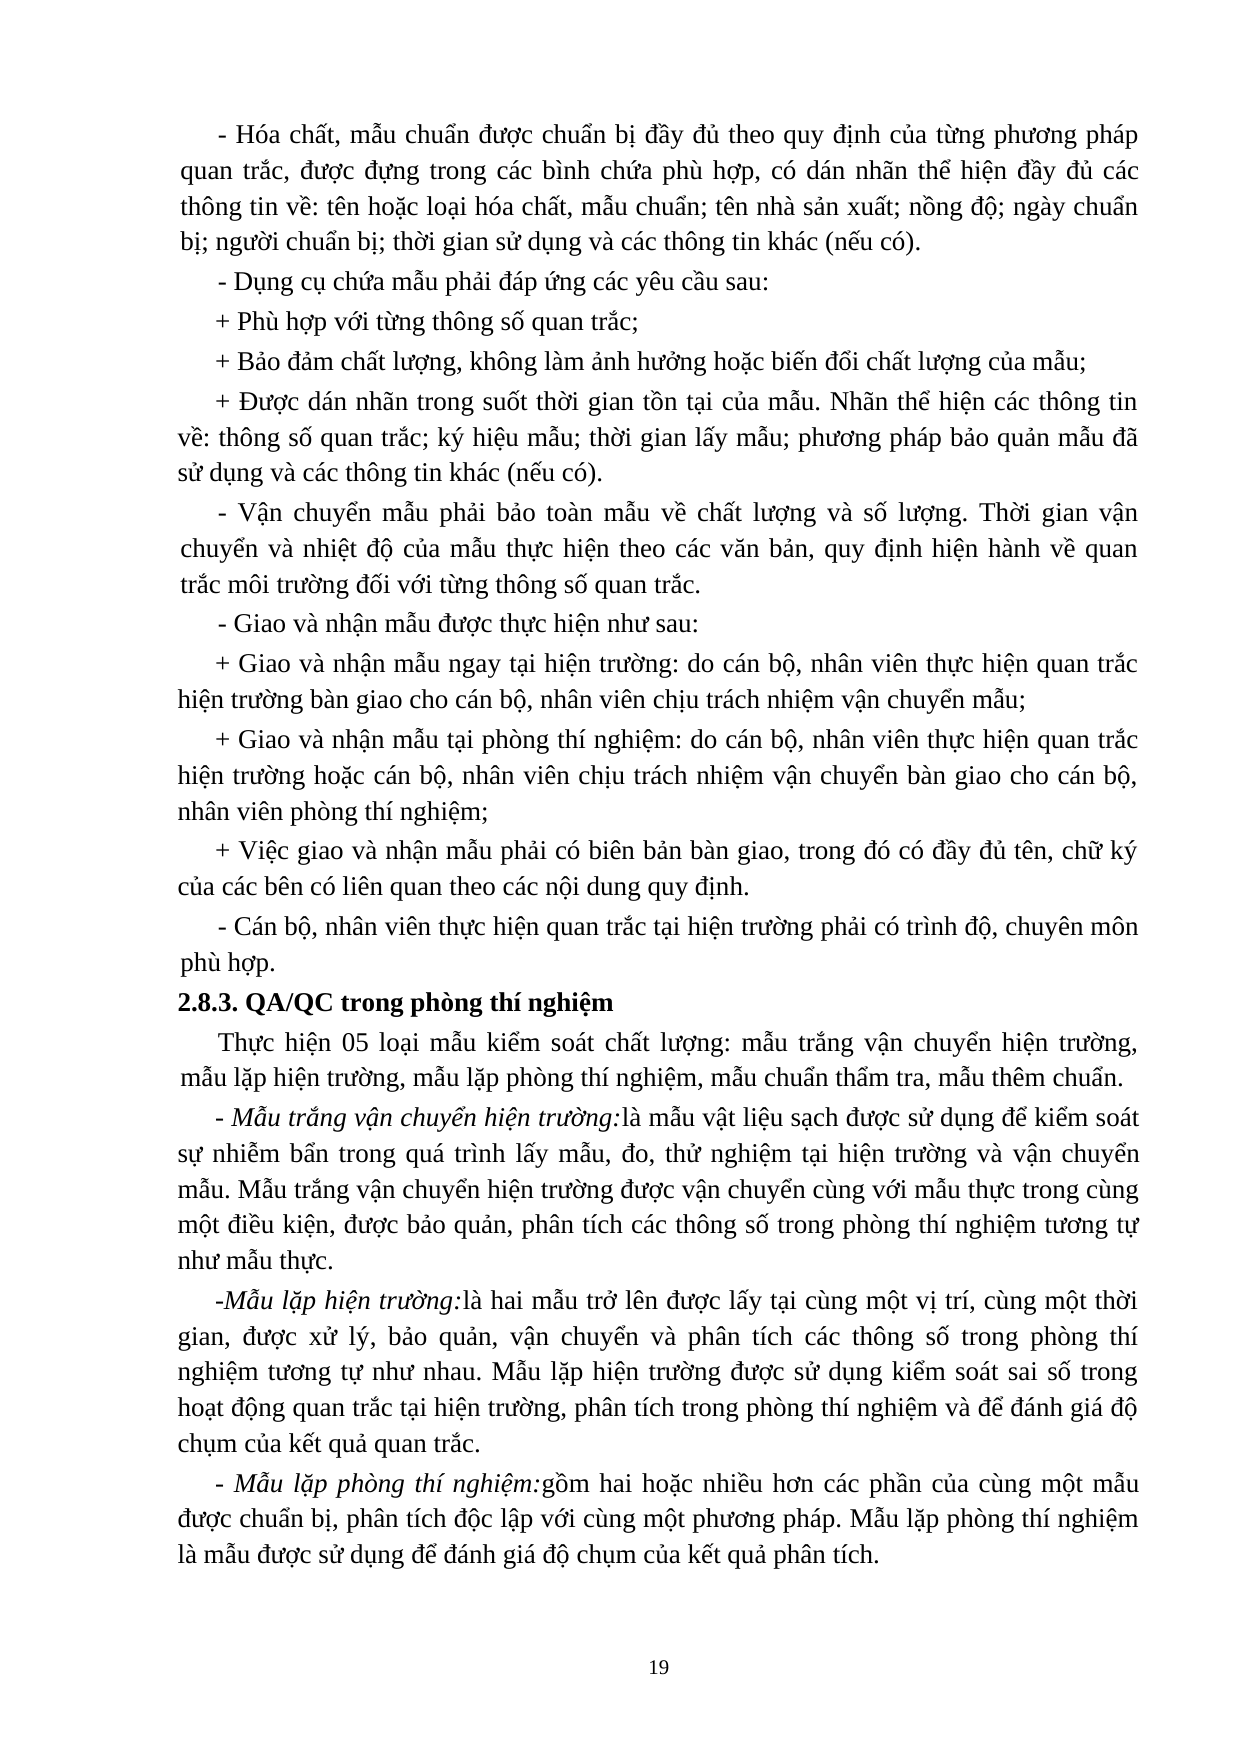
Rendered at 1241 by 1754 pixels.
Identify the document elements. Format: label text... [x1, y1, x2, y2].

text Thực hiện 05 loại mẫu kiểm soát chất lượng: mẫu trắng vận chuyển hiện trường, mẫu lặp hiện trường, mẫu lặp phòng thí nghiệm, mẫu chuẩn thẩm tra, mẫu thêm chuẩn. [180, 1026, 1140, 1092]
text + Phù hợp với từng thông số quan trắc; [177, 305, 1140, 336]
text - Vận chuyển mẫu phải bảo toàn mẫu về chất lượng và số lượng. Thời gian vận chuyển và nhiệt độ của mẫu thực hiện theo các văn bản, quy định hiện hành về quan trắc môi trường đối với từng thông số quan trắc. [180, 496, 1140, 599]
text - Mẫu lặp phòng thí nghiệm:gồm hai hoặc nhiều hơn các phần của cùng một mẫu được chuẩn bị, phân tích độc lập với cùng một phương pháp. Mẫu lặp phòng thí nghiệm là mẫu được sử dụng để đánh giá độ chụm của kết quả phân tích. [177, 1534, 1140, 1569]
text - Mẫu trắng vận chuyển hiện trường:là mẫu vật liệu sạch được sử dụng để kiểm soát sự nhiễm bẩn trong quá trình lấy mẫu, đo, thử nghiệm tại hiện trường và vận chuyển mẫu. Mẫu trắng vận chuyển hiện trường được vận chuyển cùng với mẫu thực trong cùng một điều kiện, được bảo quản, phân tích các thông số trong phòng thí nghiệm tương tự như mẫu thực. [177, 1101, 1140, 1137]
text - Hóa chất, mẫu chuẩn được chuẩn bị đầy đủ theo quy định của từng phương pháp quan trắc, được đựng trong các bình chứa phù hợp, có dán nhãn thể hiện đầy đủ các thông tin về: tên hoặc loại hóa chất, mẫu chuẩn; tên nhà sản xuất; nồng độ; ngày chuẩn bị; người chuẩn bị; thời gian sử dụng và các thông tin khác (nếu có). [180, 118, 1140, 256]
text - Giao và nhận mẫu được thực hiện như sau: [180, 608, 1140, 639]
text + Việc giao và nhận mẫu phải có biên bản bàn giao, trong đó có đầy đủ tên, chữ ký của các bên có liên quan theo các nội dung quy định. [177, 834, 1140, 901]
text - Mẫu trắng vận chuyển hiện trường:là mẫu vật liệu sạch được sử dụng để kiểm soát sự nhiễm bẩn trong quá trình lấy mẫu, đo, thử nghiệm tại hiện trường và vận chuyển mẫu. Mẫu trắng vận chuyển hiện trường được vận chuyển cùng với mẫu thực trong cùng một điều kiện, được bảo quản, phân tích các thông số trong phòng thí nghiệm tương tự như mẫu thực. [177, 1239, 1140, 1275]
text + Giao và nhận mẫu ngay tại hiện trường: do cán bộ, nhân viên thực hiện quan trắc hiện trường bàn giao cho cán bộ, nhân viên chịu trách nhiệm vận chuyển mẫu; [177, 647, 1140, 714]
text -Mẫu lặp hiện trường:là hai mẫu trở lên được lấy tại cùng một vị trí, cùng một thời gian, được xử lý, bảo quản, vận chuyển và phân tích các thông số trong phòng thí nghiệm tương tự như nhau. Mẫu lặp hiện trường được sử dụng kiểm soát sai số trong hoạt động quan trắc tại hiện trường, phân tích trong phòng thí nghiệm và để đánh giá độ chụm của kết quả quan trắc. [177, 1422, 1140, 1458]
text - Cán bộ, nhân viên thực hiện quan trắc tại hiện trường phải có trình độ, chuyên môn phù hợp. [180, 910, 1140, 977]
text + Được dán nhãn trong suốt thời gian tồn tại của mẫu. Nhãn thể hiện các thông tin về: thông số quan trắc; ký hiệu mẫu; thời gian lấy mẫu; phương pháp bảo quản mẫu đã sử dụng và các thông tin khác (nếu có). [177, 385, 1140, 487]
text - Dụng cụ chứa mẫu phải đáp ứng các yêu cầu sau: [180, 265, 1140, 296]
subtitle 2.8.3. QA/QC trong phòng thí nghiệm [177, 986, 1140, 1017]
text + Bảo đảm chất lượng, không làm ảnh hưởng hoặc biến đổi chất lượng của mẫu; [177, 345, 1140, 376]
text - Mẫu lặp phòng thí nghiệm:gồm hai hoặc nhiều hơn các phần của cùng một mẫu được chuẩn bị, phân tích độc lập với cùng một phương pháp. Mẫu lặp phòng thí nghiệm là mẫu được sử dụng để đánh giá độ chụm của kết quả phân tích. [177, 1467, 1140, 1503]
text + Giao và nhận mẫu tại phòng thí nghiệm: do cán bộ, nhân viên thực hiện quan trắc hiện trường hoặc cán bộ, nhân viên chịu trách nhiệm vận chuyển bàn giao cho cán bộ, nhân viên phòng thí nghiệm; [177, 723, 1140, 826]
text -Mẫu lặp hiện trường:là hai mẫu trở lên được lấy tại cùng một vị trí, cùng một thời gian, được xử lý, bảo quản, vận chuyển và phân tích các thông số trong phòng thí nghiệm tương tự như nhau. Mẫu lặp hiện trường được sử dụng kiểm soát sai số trong hoạt động quan trắc tại hiện trường, phân tích trong phòng thí nghiệm và để đánh giá độ chụm của kết quả quan trắc. [177, 1284, 1140, 1320]
